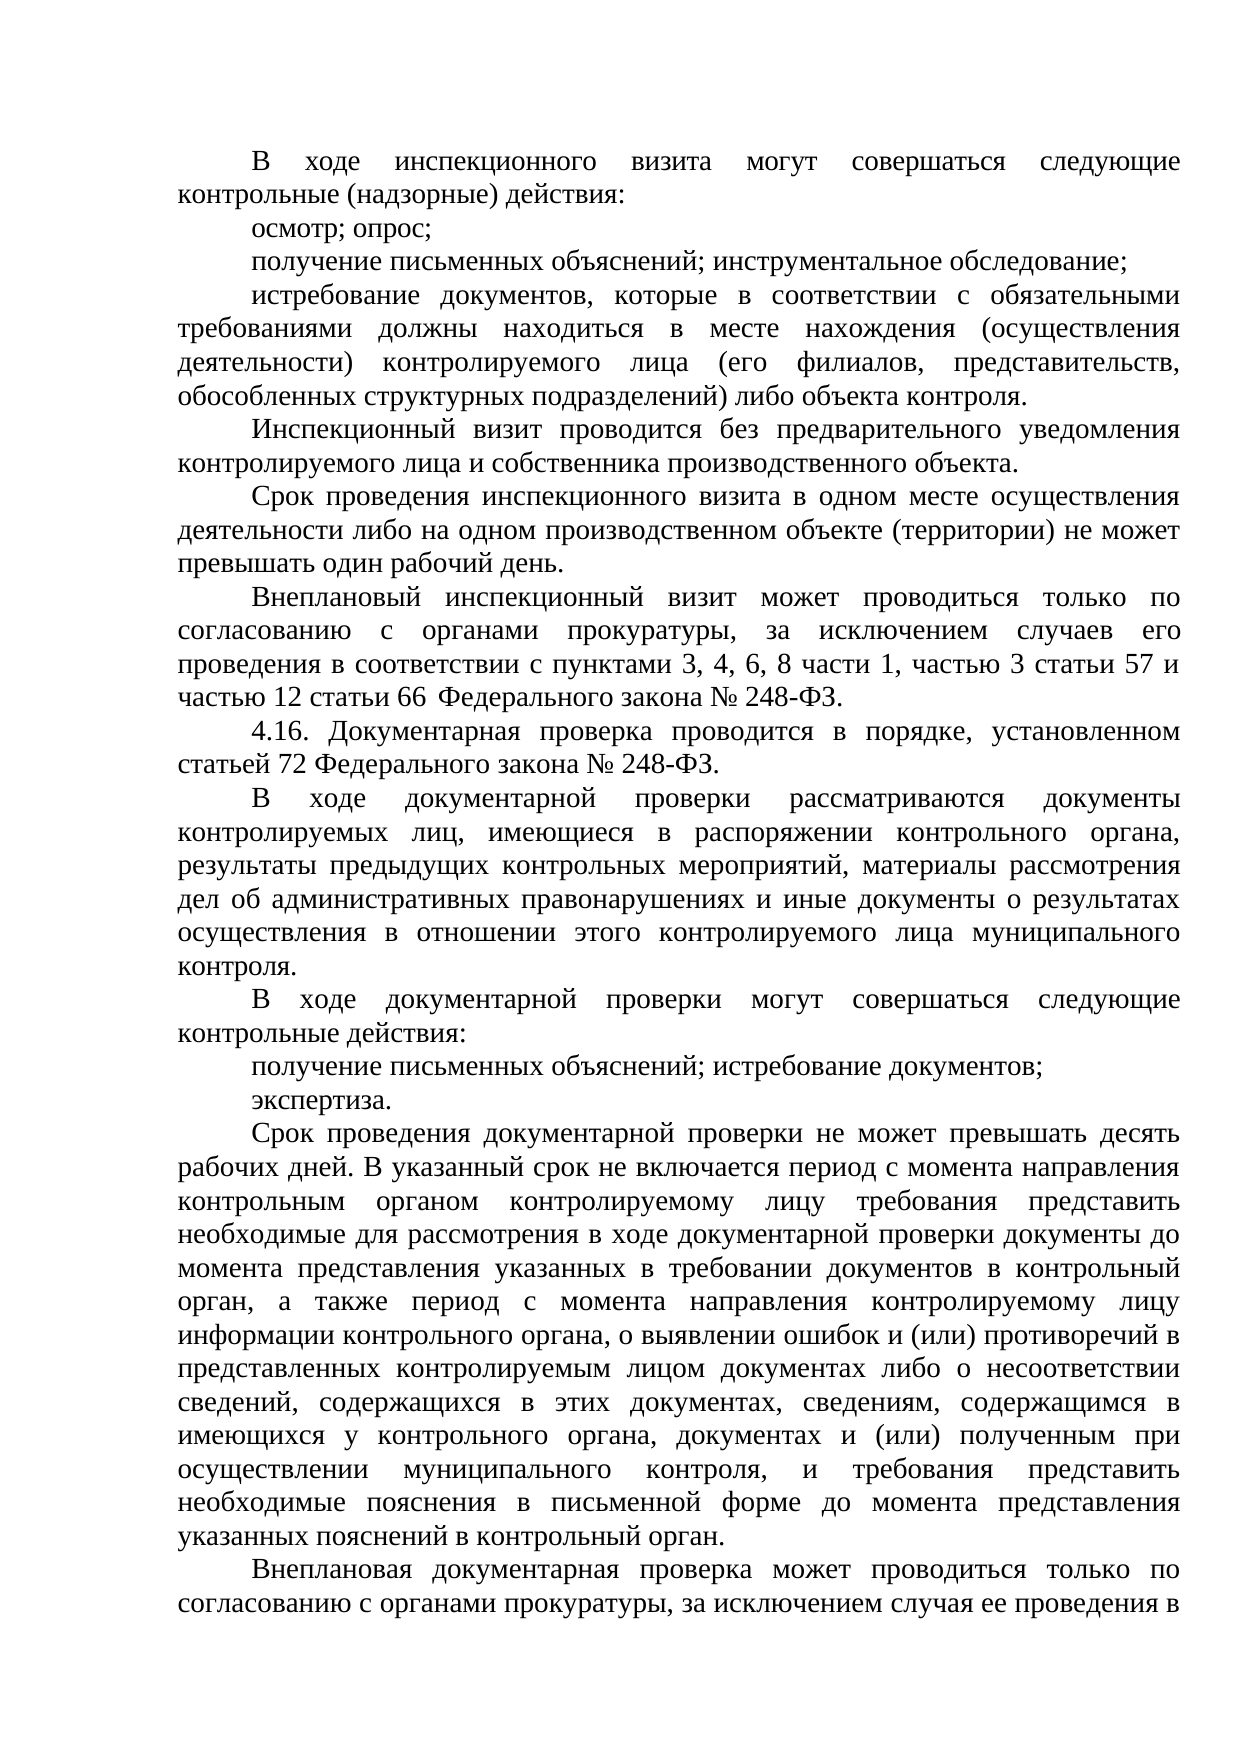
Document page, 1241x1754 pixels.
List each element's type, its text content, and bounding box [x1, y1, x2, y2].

text Инспекционный визит проводится без предварительного уведомления контролируемого лица и собственника производственного объекта. [177, 411, 1181, 478]
text получение письменных объяснений; истребование документов; экспертиза. [251, 1048, 1181, 1116]
text 4.16. Документарная проверка проводится в порядке, установленном статьей 72 Федерального закона № 248-ФЗ. [177, 713, 1181, 780]
text Внеплановый инспекционный визит может проводиться только по согласованию с органами прокуратуры, за исключением случаев его проведения в соответствии с пунктами 3, 4, 6, 8 части 1, частью 3 статьи 57 и частью 12 статьи 66 Федерального закона № 248-ФЗ. [177, 579, 1181, 713]
text Срок проведения инспекционного визита в одном месте осуществления деятельности либо на одном производственном объекте (территории) не может превышать один рабочий день. [177, 478, 1181, 579]
text истребование документов, которые в соответствии с обязательными требованиями должны находиться в месте нахождения (осуществления деятельности) контролируемого лица (его филиалов, представительств, обособленных структурных подразделений) либо объекта контроля. [177, 277, 1181, 411]
text осмотр; опрос; [251, 210, 1181, 243]
text Срок проведения документарной проверки не может превышать десять рабочих дней. В указанный срок не включается период с момента направления контрольным органом контролируемому лицу требования представить необходимые для рассмотрения в ходе документарной проверки документы до момента представления указанных в требовании документов в контрольный орган, а также период с момента направления контролируемому лицу информации контрольного органа, о выявлении ошибок и (или) противоречий в представленных контролируемым лицом документах либо о несоответствии сведений, содержащихся в этих документах, сведениям, содержащимся в имеющихся у контрольного органа, документах и (или) полученным при осуществлении муниципального контроля, и требования представить необходимые пояснения в письменной форме до момента представления указанных пояснений в контрольный орган. [177, 1116, 1181, 1552]
text В ходе документарной проверки рассматриваются документы контролируемых лиц, имеющиеся в распоряжении контрольного органа, результаты предыдущих контрольных мероприятий, материалы рассмотрения дел об административных правонарушениях и иные документы о результатах осуществления в отношении этого контролируемого лица муниципального контроля. [177, 780, 1181, 981]
text В ходе документарной проверки могут совершаться следующие контрольные действия: [177, 981, 1181, 1048]
text получение письменных объяснений; инструментальное обследование; [251, 243, 1181, 277]
text В ходе инспекционного визита могут совершаться следующие контрольные (надзорные) действия: [177, 143, 1181, 210]
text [177, 1552, 1181, 1619]
